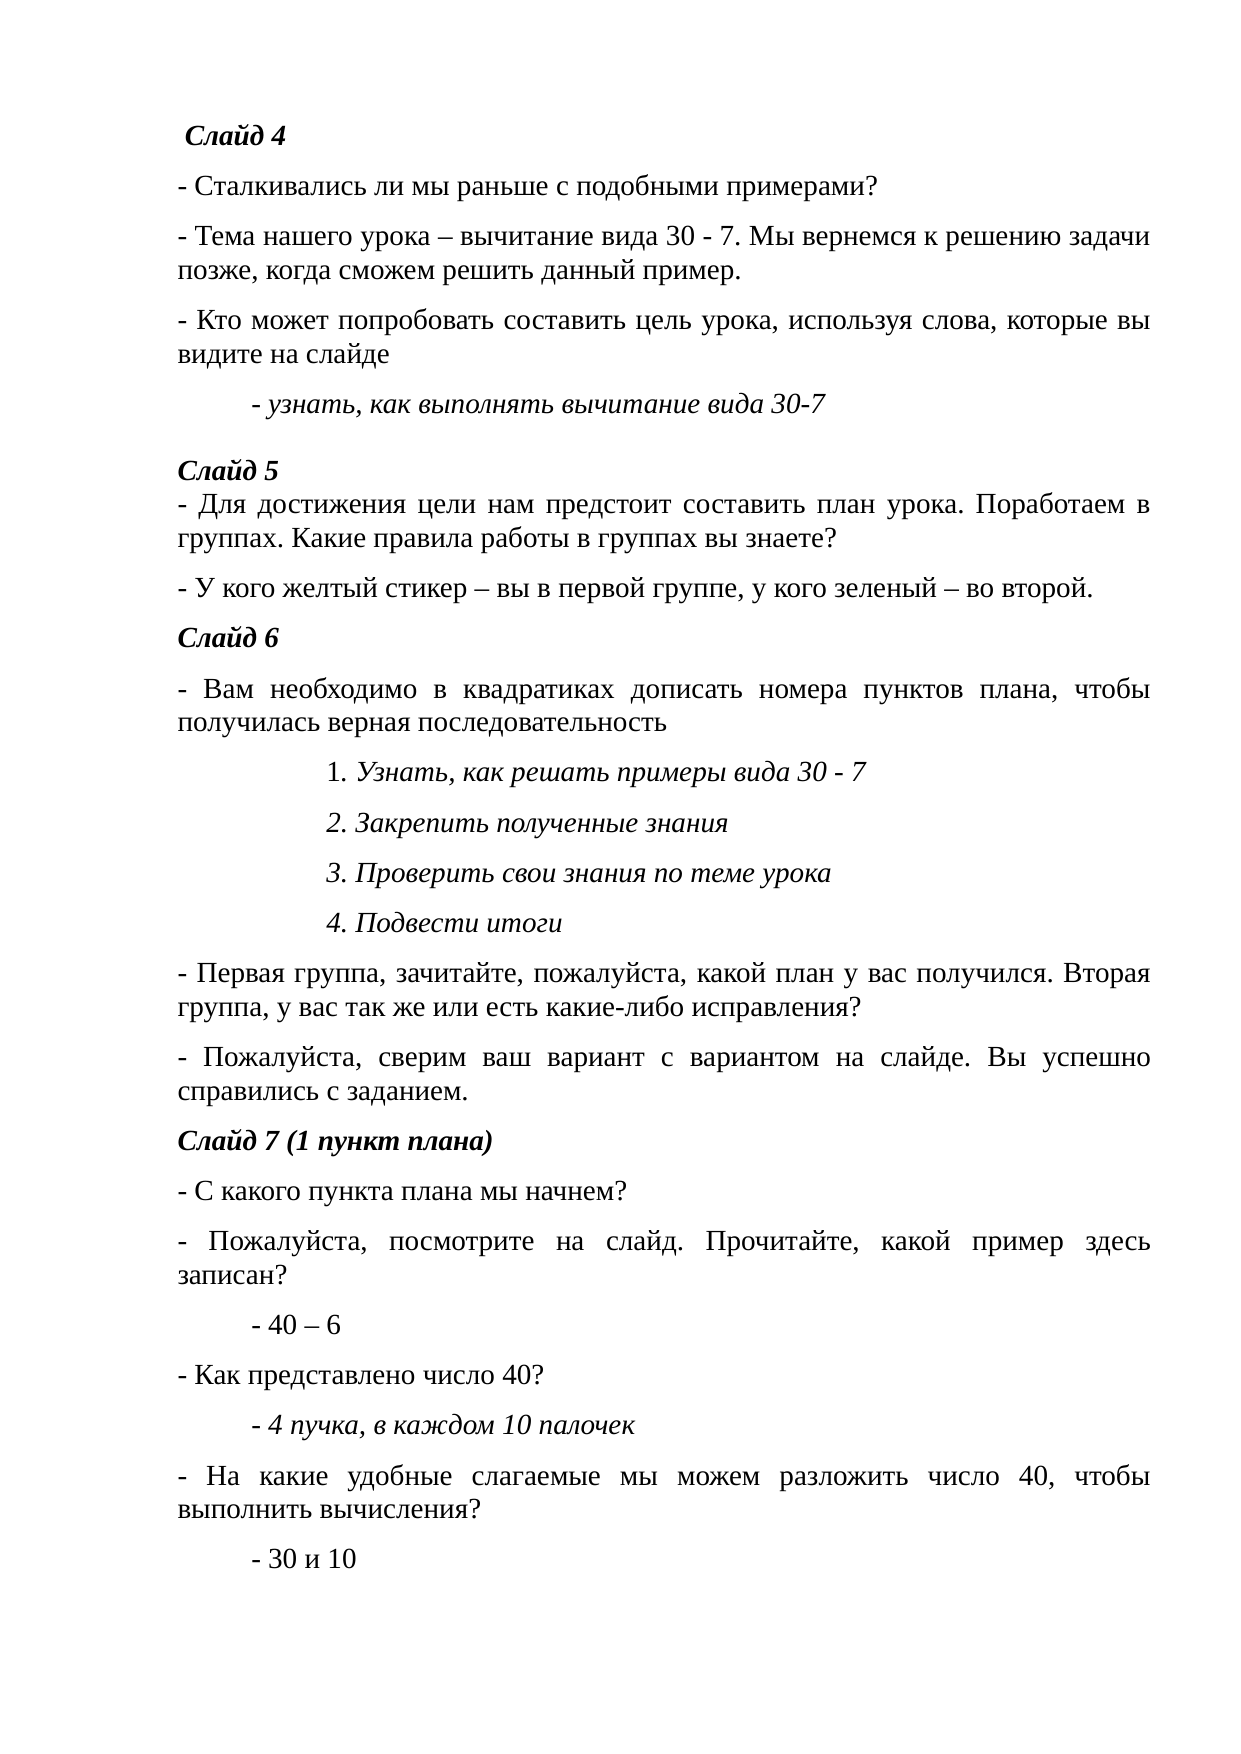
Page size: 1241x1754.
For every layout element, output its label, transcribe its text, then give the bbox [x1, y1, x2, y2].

text 2. Закрепить полученные знания [252, 805, 1152, 838]
text - Как представлено число 40? [177, 1357, 1152, 1391]
text Слайд 6 [177, 621, 1152, 654]
text - узнать, как выполнять вычитание вида 30-7 [177, 386, 1152, 419]
text 4. Подвести итоги [252, 905, 1152, 939]
text - Вам необходимо в квадратиках дописать номера пунктов плана, чтобы получилась верная последовательность [177, 671, 1152, 738]
text - Для достижения цели нам предстоит составить план урока. Поработаем в группах. Какие правила работы в группах вы знаете? [177, 487, 1152, 554]
text - Пожалуйста, сверим ваш вариант с вариантом на слайде. Вы успешно справились с заданием. [177, 1039, 1152, 1106]
text 3. Проверить свои знания по теме урока [252, 855, 1152, 888]
text 1. Узнать, как решать примеры вида 30 - 7 [252, 754, 1152, 788]
text - 30 и 10 [177, 1541, 1152, 1575]
text - Сталкивались ли мы раньше с подобными примерами? [177, 168, 1152, 202]
text Слайд 4 [177, 118, 1152, 152]
text - 40 – 6 [177, 1307, 1152, 1341]
text - Тема нашего урока – вычитание вида 30 - 7. Мы вернемся к решению задачи позже, когда сможем решить данный пример. [177, 218, 1152, 286]
text - С какого пункта плана мы начнем? [177, 1173, 1152, 1207]
text - Пожалуйста, посмотрите на слайд. Прочитайте, какой пример здесь записан? [177, 1223, 1152, 1290]
text Слайд 5 [177, 453, 1152, 487]
text - На какие удобные слагаемые мы можем разложить число 40, чтобы выполнить вычисления? [177, 1458, 1152, 1525]
text - У кого желтый стикер – вы в первой группе, у кого зеленый – во второй. [177, 570, 1152, 604]
text - Кто может попробовать составить цель урока, используя слова, которые вы видите на слайде [177, 302, 1152, 369]
text - 4 пучка, в каждом 10 палочек [177, 1407, 1152, 1441]
text - Первая группа, зачитайте, пожалуйста, какой план у вас получился. Вторая группа, у вас так же или есть какие-либо исправления? [177, 955, 1152, 1022]
text Слайд 7 (1 пункт плана) [177, 1123, 1152, 1156]
